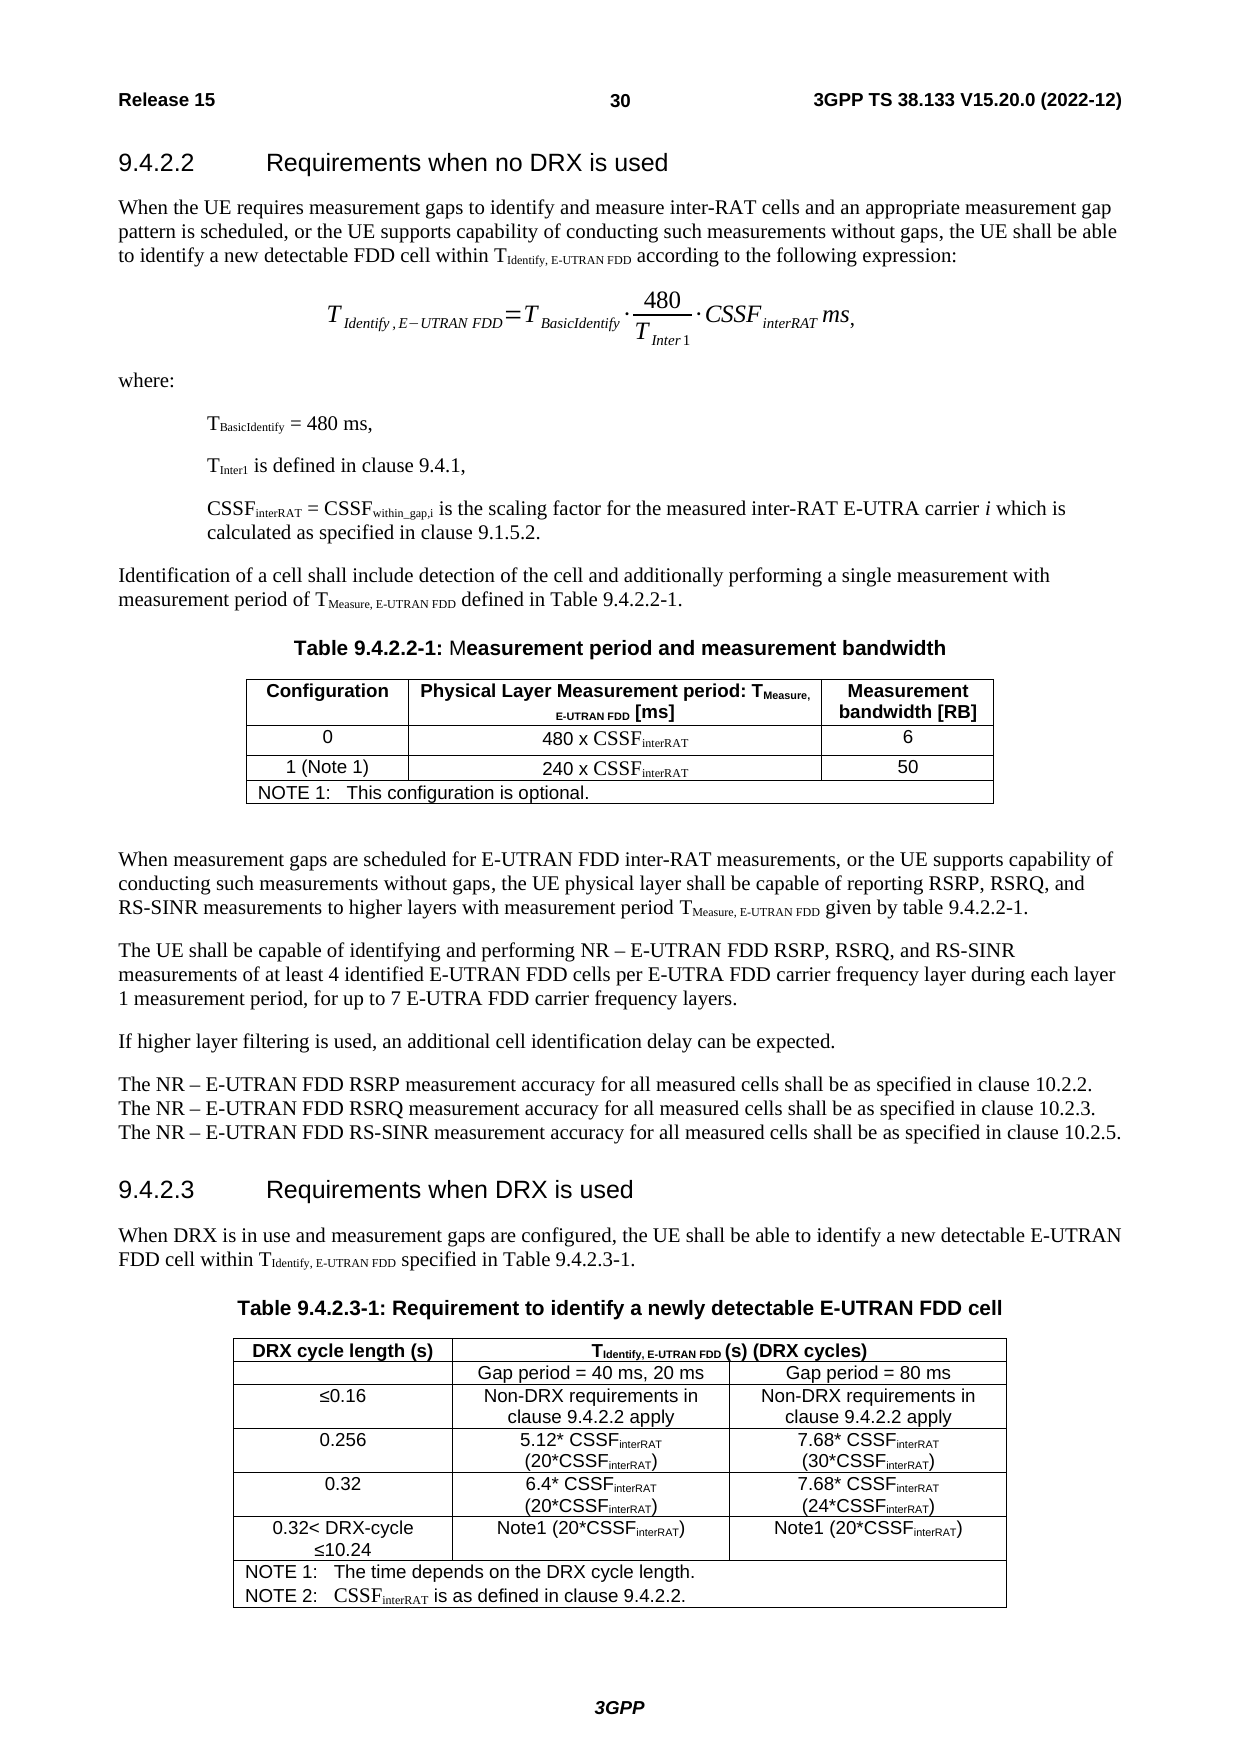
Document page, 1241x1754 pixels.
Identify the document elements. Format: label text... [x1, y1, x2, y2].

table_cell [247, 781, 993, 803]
subtitle 9.4.2.3 Requirements when DRX is used [118, 1175, 1122, 1204]
text Table 9.4.2.2-1: Measurement period and measurement bandwidth [118, 636, 1122, 660]
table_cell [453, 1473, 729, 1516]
text where: [118, 368, 1122, 392]
text If higher layer filtering is used, an additional cell identification delay can be expected. [118, 1029, 1122, 1053]
text The NR – E-UTRAN FDD RSRP measurement accuracy for all measured cells shall be as specified in clause 10.2.2. The NR – E-UTRAN FDD RSRQ measurement accuracy for all measured cells shall be as specified in clause 10.2.3. The NR – E-UTRAN FDD RS-SINR measurement accuracy for all measured cells shall be as specified in clause 10.2.5. [118, 1072, 1122, 1144]
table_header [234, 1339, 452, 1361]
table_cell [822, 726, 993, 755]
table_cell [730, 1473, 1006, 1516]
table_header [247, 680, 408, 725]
text Table 9.4.2.3-1: Requirement to identify a newly detectable E-UTRAN FDD cell [118, 1296, 1122, 1319]
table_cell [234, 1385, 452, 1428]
text When DRX is in use and measurement gaps are configured, the UE shall be able to identify a new detectable E-UTRAN FDD cell within TIdentify, E-UTRAN FDD specified in Table 9.4.2.3-1. [118, 1222, 1122, 1271]
text When the UE requires measurement gaps to identify and measure inter-RAT cells and an appropriate measurement gap pattern is scheduled, or the UE supports capability of conducting such measurements without gaps, the UE shall be able to identify a new detectable FDD cell within TIdentify, E-UTRAN FDD according to the following expression: [118, 195, 1122, 267]
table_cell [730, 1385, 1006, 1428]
text CSSFinterRAT = CSSFwithin_gap,i is the scaling factor for the measured inter-RAT E-UTRA carrier i which is calculated as specified in clause 9.1.5.2. [207, 496, 1122, 544]
text Identification of a cell shall include detection of the cell and additionally performing a single measurement with measurement period of TMeasure, E-UTRAN FDD defined in Table 9.4.2.2-1. [118, 563, 1122, 611]
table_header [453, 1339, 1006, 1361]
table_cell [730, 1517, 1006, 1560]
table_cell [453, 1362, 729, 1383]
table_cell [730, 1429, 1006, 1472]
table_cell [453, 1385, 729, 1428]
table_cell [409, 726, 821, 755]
text TBasicIdentify = 480 ms, [207, 410, 1122, 434]
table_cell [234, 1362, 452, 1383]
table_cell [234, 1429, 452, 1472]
text When measurement gaps are scheduled for E-UTRAN FDD inter-RAT measurements, or the UE supports capability of conducting such measurements without gaps, the UE physical layer shall be capable of reporting RSRP, RSRQ, and RS-SINR measurements to higher layers with measurement period TMeasure, E-UTRAN FDD given by table 9.4.2.2-1. [118, 847, 1122, 919]
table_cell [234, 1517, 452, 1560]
subtitle 9.4.2.2 Requirements when no DRX is used [118, 148, 1122, 176]
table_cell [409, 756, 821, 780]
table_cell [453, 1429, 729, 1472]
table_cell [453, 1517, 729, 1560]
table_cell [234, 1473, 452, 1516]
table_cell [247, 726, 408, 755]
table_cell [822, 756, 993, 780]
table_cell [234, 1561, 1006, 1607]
text TInter1 is defined in clause 9.4.1, [207, 453, 1122, 477]
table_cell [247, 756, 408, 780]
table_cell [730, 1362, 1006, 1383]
text , [118, 286, 1122, 349]
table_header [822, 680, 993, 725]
text The UE shall be capable of identifying and performing NR – E-UTRAN FDD RSRP, RSRQ, and RS-SINR measurements of at least 4 identified E-UTRAN FDD cells per E-UTRA FDD carrier frequency layer during each layer 1 measurement period, for up to 7 E-UTRA FDD carrier frequency layers. [118, 938, 1122, 1010]
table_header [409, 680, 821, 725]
